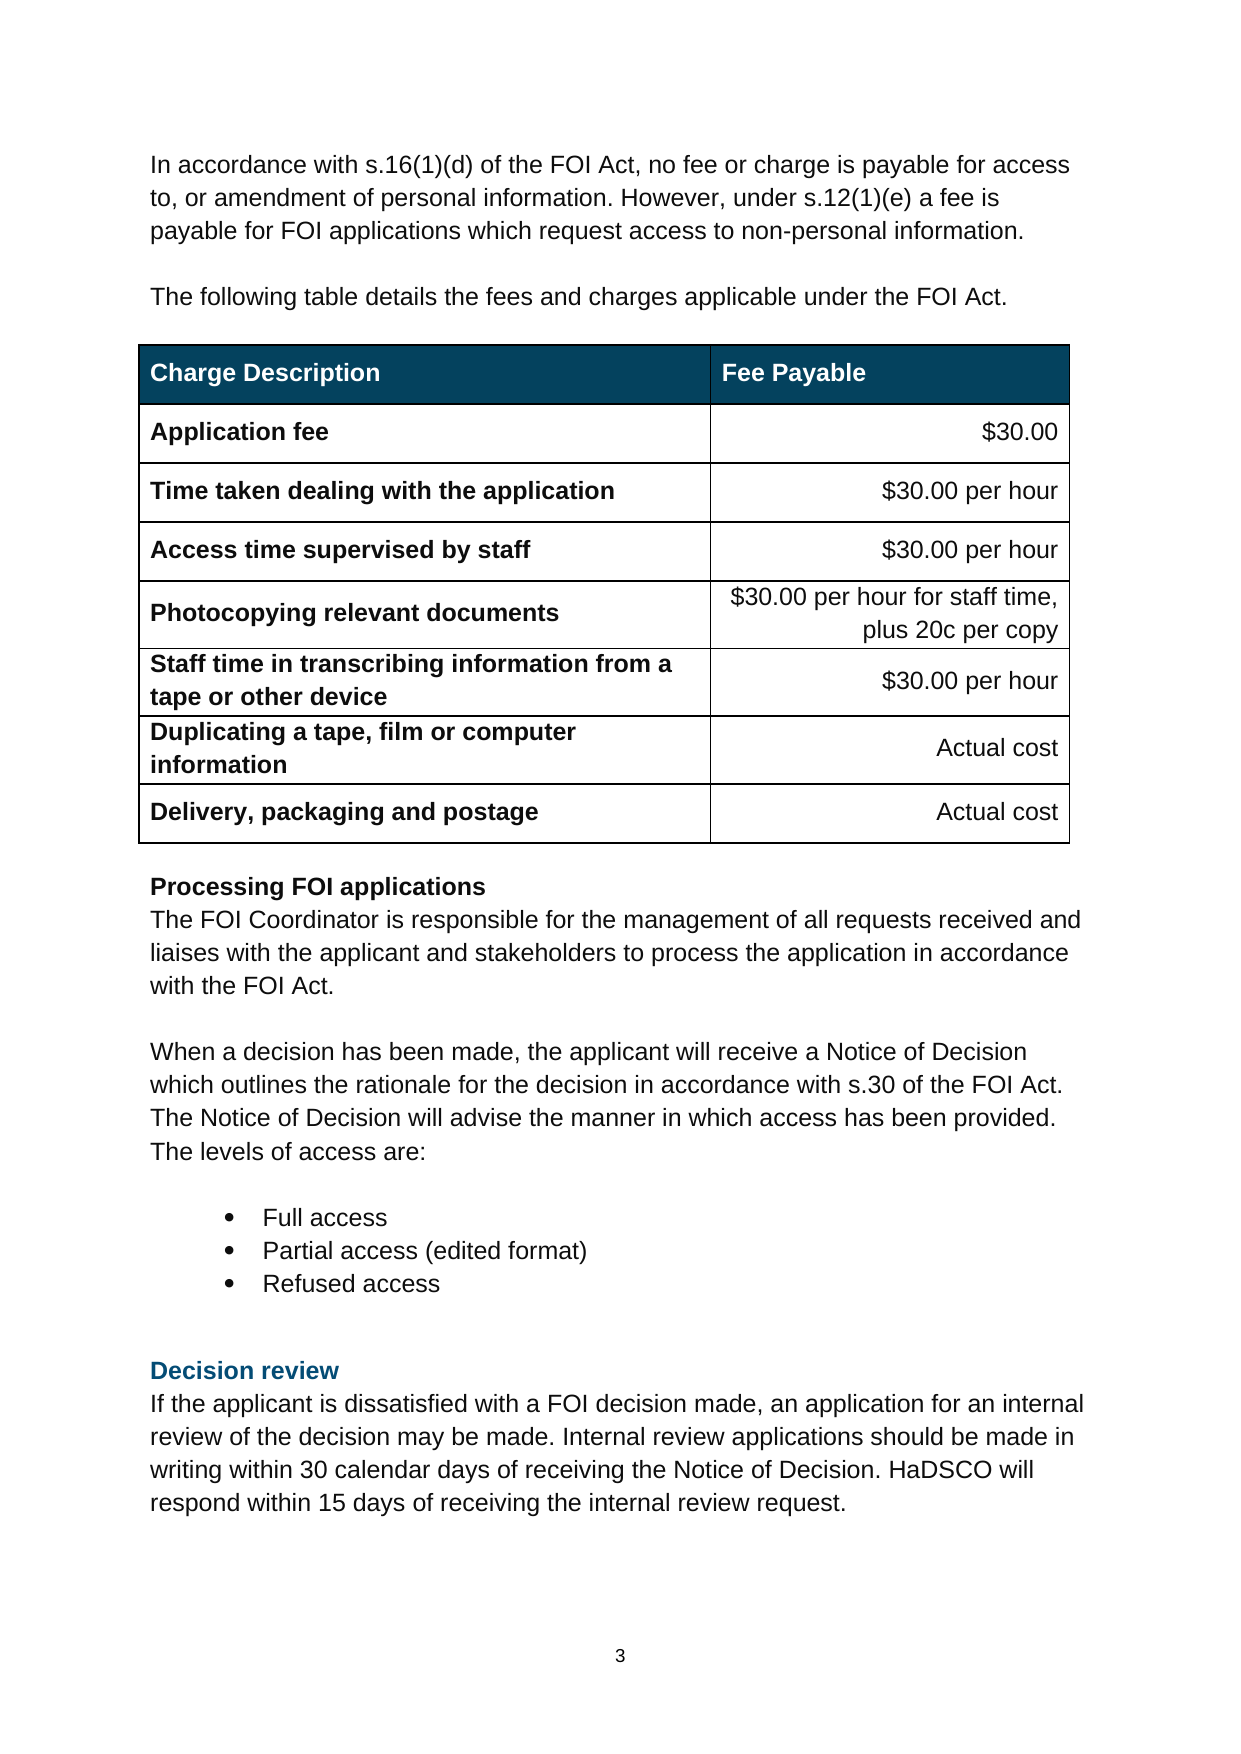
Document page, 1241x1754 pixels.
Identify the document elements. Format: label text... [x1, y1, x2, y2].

table_cell Staff time in transcribing information from a tape or other device [140, 649, 710, 715]
table_cell Application fee [140, 405, 710, 462]
list Full access [225, 1202, 1090, 1231]
text In accordance with s.16(1)(d) of the FOI Act, no fee or charge is payable for access to, or amendment of personal information. However, under s.12(1)(e) a fee is payable for FOI applications which request access to non-personal information. [150, 150, 1090, 245]
text Decision review [150, 1356, 1090, 1384]
list Partial access (edited format) [225, 1236, 1090, 1264]
table_header Charge Description [140, 346, 710, 403]
table_cell Time taken dealing with the application [140, 464, 710, 521]
table_cell $30.00 per hour [711, 523, 1069, 580]
text The FOI Coordinator is responsible for the management of all requests received and liaises with the applicant and stakeholders to process the application in accordance with the FOI Act. [150, 905, 1090, 1000]
text When a decision has been made, the applicant will receive a Notice of Decision which outlines the rationale for the decision in accordance with s.30 of the FOI Act. The Notice of Decision will advise the manner in which access has been provided. The levels of access are: [150, 1037, 1090, 1165]
list Refused access [225, 1269, 1090, 1298]
table_cell Photocopying relevant documents [140, 582, 710, 648]
text The following table details the fees and charges applicable under the FOI Act. [150, 282, 1090, 311]
text Processing FOI applications [150, 872, 1090, 901]
table_cell $30.00 per hour [711, 464, 1069, 521]
table_cell Actual cost [711, 717, 1069, 783]
text If the applicant is dissatisfied with a FOI decision made, an application for an internal review of the decision may be made. Internal review applications should be made in writing within 30 calendar days of receiving the Notice of Decision. HaDSCO will respond within 15 days of receiving the internal review request. [150, 1389, 1090, 1517]
table_cell Duplicating a tape, film or computer information [140, 717, 710, 783]
table_cell Actual cost [711, 785, 1069, 842]
table_cell Delivery, packaging and postage [140, 785, 710, 842]
table_header Fee Payable [711, 346, 1069, 403]
table_cell $30.00 per hour [711, 649, 1069, 715]
table_cell $30.00 [711, 405, 1069, 462]
table_cell Access time supervised by staff [140, 523, 710, 580]
table_cell $30.00 per hour for staff time, plus 20c per copy [711, 582, 1069, 648]
